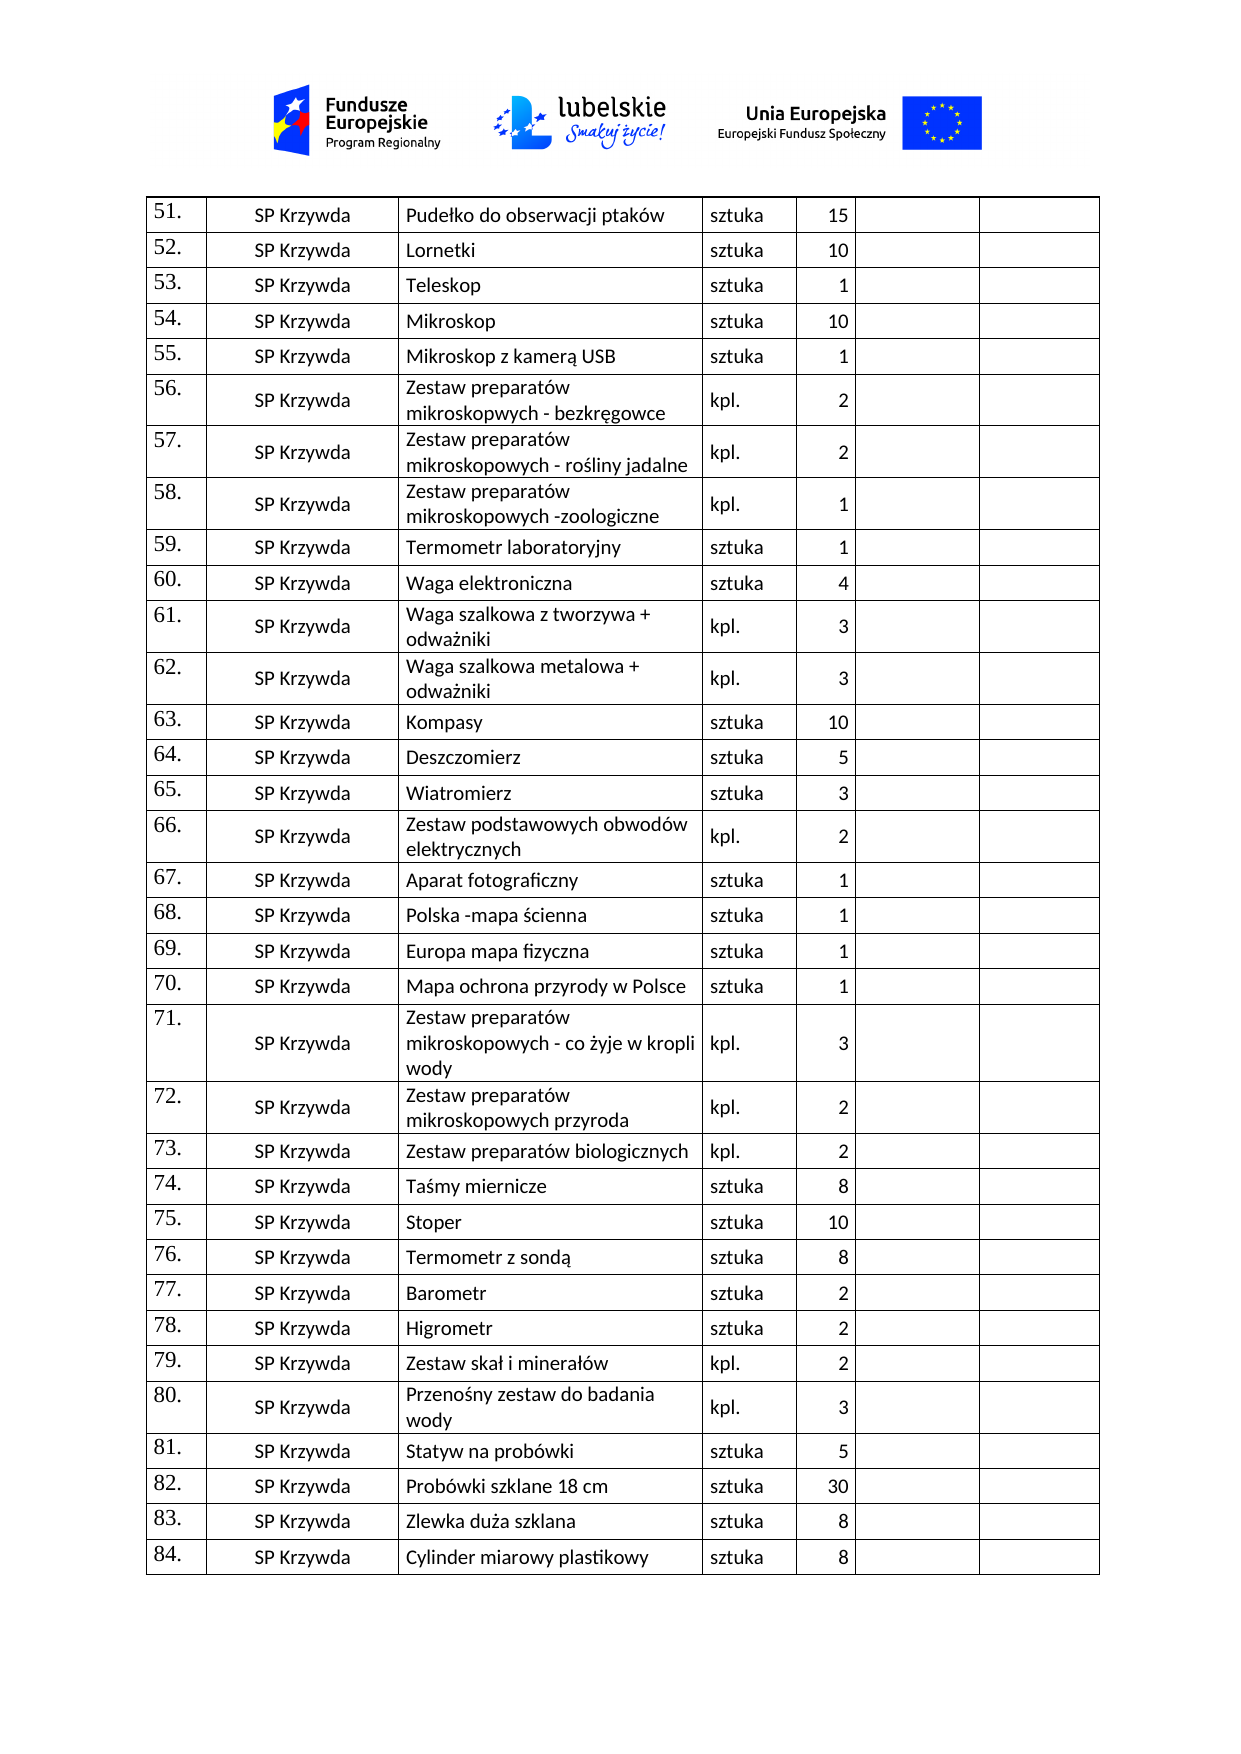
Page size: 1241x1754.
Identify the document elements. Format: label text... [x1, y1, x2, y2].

table_cell kpl. [703, 1082, 796, 1133]
table_cell sztuka [703, 1205, 796, 1239]
table_cell 2 [797, 426, 855, 477]
table_cell [147, 268, 206, 303]
table_cell [980, 934, 1099, 968]
table_cell [856, 776, 979, 810]
table_cell [980, 1346, 1099, 1381]
table_cell 1 [797, 863, 855, 897]
table_cell [147, 811, 206, 862]
table_cell [147, 969, 206, 1003]
table_cell [980, 1275, 1099, 1310]
table_cell SP Krzywda [207, 1005, 398, 1081]
table_cell kpl. [703, 1382, 796, 1432]
table_cell Lornetki [399, 233, 702, 267]
table_cell [856, 1540, 979, 1574]
table_cell 8 [797, 1240, 855, 1274]
table_cell [147, 705, 206, 739]
table_cell [147, 601, 206, 652]
table_cell [147, 776, 206, 810]
table_cell sztuka [703, 705, 796, 739]
table_cell SP Krzywda [207, 268, 398, 303]
table_cell sztuka [703, 233, 796, 267]
table_cell [980, 1540, 1099, 1574]
table_cell Przenośny zestaw do badania wody [399, 1382, 702, 1432]
table_cell SP Krzywda [207, 1434, 398, 1468]
table_cell 2 [797, 375, 855, 425]
table_cell 30 [797, 1469, 855, 1503]
table_cell Zestaw preparatów mikroskopwych - bezkręgowce [399, 375, 702, 425]
table_cell [147, 304, 206, 338]
table_cell [147, 863, 206, 897]
table_cell Pudełko do obserwacji ptaków [399, 198, 702, 232]
table_cell Kompasy [399, 705, 702, 739]
table_cell Zestaw preparatów mikroskopowych -zoologiczne [399, 478, 702, 529]
table_cell [147, 1169, 206, 1203]
table_cell 2 [797, 1275, 855, 1310]
table_cell [147, 339, 206, 373]
table_cell [980, 811, 1099, 862]
table_cell SP Krzywda [207, 1382, 398, 1432]
table_cell [856, 304, 979, 338]
table_cell Stoper [399, 1205, 702, 1239]
table_cell [856, 1469, 979, 1503]
table_cell Waga szalkowa z tworzywa + odważniki [399, 601, 702, 652]
table_cell Zlewka duża szklana [399, 1504, 702, 1539]
table_cell SP Krzywda [207, 898, 398, 933]
table_cell [980, 1169, 1099, 1203]
table_cell [980, 863, 1099, 897]
table_cell SP Krzywda [207, 478, 398, 529]
table_cell Statyw na probówki [399, 1434, 702, 1468]
table_cell [147, 1382, 206, 1432]
table_cell 10 [797, 705, 855, 739]
table_cell [980, 1205, 1099, 1239]
table_cell Deszczomierz [399, 740, 702, 774]
table_cell kpl. [703, 811, 796, 862]
table_cell Zestaw preparatów mikroskopowych - co żyje w kropli wody [399, 1005, 702, 1081]
table_cell [856, 863, 979, 897]
table_cell [980, 478, 1099, 529]
table_cell 8 [797, 1540, 855, 1574]
table_cell [147, 653, 206, 704]
table_cell 15 [797, 198, 855, 232]
table_cell [980, 1082, 1099, 1133]
table_cell [980, 705, 1099, 739]
table_cell [147, 1469, 206, 1503]
table_cell SP Krzywda [207, 426, 398, 477]
table_cell 3 [797, 653, 855, 704]
table_cell kpl. [703, 1346, 796, 1381]
table_cell [856, 1169, 979, 1203]
table_cell [980, 1469, 1099, 1503]
table_cell SP Krzywda [207, 1275, 398, 1310]
table_cell [980, 1311, 1099, 1345]
table_cell [147, 740, 206, 774]
table_cell Polska -mapa ścienna [399, 898, 702, 933]
table_cell [856, 1434, 979, 1468]
table_cell SP Krzywda [207, 1346, 398, 1381]
table_cell [147, 1275, 206, 1310]
table_cell [980, 1504, 1099, 1539]
table_cell kpl. [703, 426, 796, 477]
table_cell [980, 233, 1099, 267]
table_cell [856, 478, 979, 529]
table_cell sztuka [703, 1469, 796, 1503]
table_cell [147, 1504, 206, 1539]
table_cell [980, 1005, 1099, 1081]
table_cell 2 [797, 811, 855, 862]
table_cell [147, 198, 206, 232]
table_cell [856, 1082, 979, 1133]
table_cell SP Krzywda [207, 705, 398, 739]
table_cell [980, 339, 1099, 373]
table_cell 1 [797, 478, 855, 529]
table_cell sztuka [703, 1434, 796, 1468]
table_cell SP Krzywda [207, 339, 398, 373]
table_cell 1 [797, 934, 855, 968]
table_cell kpl. [703, 375, 796, 425]
table_cell [980, 776, 1099, 810]
table_cell 2 [797, 1082, 855, 1133]
table_cell SP Krzywda [207, 304, 398, 338]
table_cell [980, 1382, 1099, 1432]
table_cell Termometr laboratoryjny [399, 530, 702, 564]
table_cell [147, 1134, 206, 1168]
table_cell SP Krzywda [207, 1134, 398, 1168]
table_cell 1 [797, 898, 855, 933]
table_cell [147, 1434, 206, 1468]
table_cell SP Krzywda [207, 1311, 398, 1345]
table_cell Cylinder miarowy plastikowy [399, 1540, 702, 1574]
table_cell [980, 898, 1099, 933]
table_cell sztuka [703, 776, 796, 810]
table_cell sztuka [703, 1311, 796, 1345]
table_cell sztuka [703, 969, 796, 1003]
table_cell [980, 969, 1099, 1003]
table_cell Zestaw skał i minerałów [399, 1346, 702, 1381]
table_cell Zestaw preparatów mikroskopowych - rośliny jadalne [399, 426, 702, 477]
table_cell 5 [797, 740, 855, 774]
table_cell 1 [797, 339, 855, 373]
table_cell [980, 740, 1099, 774]
table_cell [856, 1275, 979, 1310]
table_cell Waga szalkowa metalowa + odważniki [399, 653, 702, 704]
table_cell Probówki szklane 18 cm [399, 1469, 702, 1503]
table_cell 2 [797, 1134, 855, 1168]
table_cell [856, 233, 979, 267]
table_cell sztuka [703, 934, 796, 968]
table_cell sztuka [703, 898, 796, 933]
table_cell sztuka [703, 1504, 796, 1539]
table_cell [980, 530, 1099, 564]
table_cell [980, 1240, 1099, 1274]
table_cell [856, 198, 979, 232]
table_cell [856, 969, 979, 1003]
table_cell SP Krzywda [207, 198, 398, 232]
table_cell [856, 1382, 979, 1432]
table_cell [856, 339, 979, 373]
table_cell SP Krzywda [207, 811, 398, 862]
table_cell SP Krzywda [207, 375, 398, 425]
table_cell Higrometr [399, 1311, 702, 1345]
table_cell [147, 233, 206, 267]
table_cell Aparat fotograficzny [399, 863, 702, 897]
table_cell kpl. [703, 1005, 796, 1081]
table_cell [856, 1240, 979, 1274]
table_cell SP Krzywda [207, 934, 398, 968]
table_cell [147, 1540, 206, 1574]
table_cell SP Krzywda [207, 653, 398, 704]
table_cell 2 [797, 1311, 855, 1345]
table_cell SP Krzywda [207, 776, 398, 810]
table_cell [856, 601, 979, 652]
table_cell [856, 705, 979, 739]
table_cell [147, 1205, 206, 1239]
table_cell Zestaw preparatów biologicznych [399, 1134, 702, 1168]
table_cell 8 [797, 1169, 855, 1203]
table_cell [856, 1504, 979, 1539]
table_cell sztuka [703, 863, 796, 897]
table_cell [147, 1005, 206, 1081]
table_cell SP Krzywda [207, 969, 398, 1003]
table_cell 4 [797, 566, 855, 600]
table_cell Waga elektroniczna [399, 566, 702, 600]
table_cell SP Krzywda [207, 1504, 398, 1539]
table_cell Mikroskop [399, 304, 702, 338]
table_cell [147, 426, 206, 477]
table_cell [856, 426, 979, 477]
table_cell 3 [797, 1382, 855, 1432]
table_cell sztuka [703, 198, 796, 232]
table_cell [147, 375, 206, 425]
table_cell SP Krzywda [207, 1082, 398, 1133]
table_cell sztuka [703, 1275, 796, 1310]
table_cell SP Krzywda [207, 530, 398, 564]
table_cell 2 [797, 1346, 855, 1381]
table_cell sztuka [703, 268, 796, 303]
table_cell 10 [797, 1205, 855, 1239]
table_cell sztuka [703, 1540, 796, 1574]
table_cell [980, 375, 1099, 425]
table_cell [856, 566, 979, 600]
table_cell sztuka [703, 566, 796, 600]
table_cell [147, 566, 206, 600]
table_cell [856, 934, 979, 968]
table_cell Termometr z sondą [399, 1240, 702, 1274]
table_cell SP Krzywda [207, 233, 398, 267]
table_cell sztuka [703, 740, 796, 774]
table_cell [147, 1082, 206, 1133]
table_cell SP Krzywda [207, 1240, 398, 1274]
table_cell sztuka [703, 1169, 796, 1203]
table_cell [980, 426, 1099, 477]
table_cell Barometr [399, 1275, 702, 1310]
table_cell [856, 740, 979, 774]
table_cell SP Krzywda [207, 1205, 398, 1239]
table_cell kpl. [703, 653, 796, 704]
table_cell sztuka [703, 304, 796, 338]
table_cell [980, 653, 1099, 704]
table_cell [856, 1346, 979, 1381]
table_cell Mikroskop z kamerą USB [399, 339, 702, 373]
table_cell [147, 1346, 206, 1381]
table_cell Teleskop [399, 268, 702, 303]
table_cell SP Krzywda [207, 566, 398, 600]
table_cell 1 [797, 268, 855, 303]
table_cell [980, 601, 1099, 652]
table_cell sztuka [703, 530, 796, 564]
table_cell Mapa ochrona przyrody w Polsce [399, 969, 702, 1003]
table_cell [147, 898, 206, 933]
table_cell [856, 898, 979, 933]
table_cell [980, 566, 1099, 600]
table_cell 3 [797, 776, 855, 810]
table_cell kpl. [703, 1134, 796, 1168]
table_cell kpl. [703, 601, 796, 652]
table_cell [856, 530, 979, 564]
table_cell 3 [797, 601, 855, 652]
table_cell 10 [797, 233, 855, 267]
table_cell sztuka [703, 339, 796, 373]
table_cell [980, 1434, 1099, 1468]
table_cell [147, 934, 206, 968]
table_cell Taśmy miernicze [399, 1169, 702, 1203]
table_cell SP Krzywda [207, 740, 398, 774]
table_cell 1 [797, 969, 855, 1003]
table_cell [980, 268, 1099, 303]
table_cell SP Krzywda [207, 1540, 398, 1574]
table_cell Zestaw preparatów mikroskopowych przyroda [399, 1082, 702, 1133]
table_cell [147, 478, 206, 529]
table_cell [147, 1240, 206, 1274]
table_cell kpl. [703, 478, 796, 529]
table_cell [856, 811, 979, 862]
table_cell [856, 1205, 979, 1239]
table_cell SP Krzywda [207, 863, 398, 897]
table_cell 10 [797, 304, 855, 338]
table_cell [856, 375, 979, 425]
table_cell [980, 198, 1099, 232]
table_cell 8 [797, 1504, 855, 1539]
table_cell sztuka [703, 1240, 796, 1274]
table_cell [980, 1134, 1099, 1168]
table_cell 1 [797, 530, 855, 564]
table_cell [980, 304, 1099, 338]
table_cell [147, 1311, 206, 1345]
table_cell SP Krzywda [207, 1469, 398, 1503]
table_cell [856, 268, 979, 303]
table_cell Zestaw podstawowych obwodów elektrycznych [399, 811, 702, 862]
table_cell [856, 653, 979, 704]
table_cell SP Krzywda [207, 601, 398, 652]
picture [149, 73, 1091, 168]
table_cell [856, 1134, 979, 1168]
table_cell 5 [797, 1434, 855, 1468]
table_cell 3 [797, 1005, 855, 1081]
table_cell SP Krzywda [207, 1169, 398, 1203]
table_cell [856, 1005, 979, 1081]
table_cell [856, 1311, 979, 1345]
table_cell Europa mapa fizyczna [399, 934, 702, 968]
table_cell Wiatromierz [399, 776, 702, 810]
table_cell [147, 530, 206, 564]
